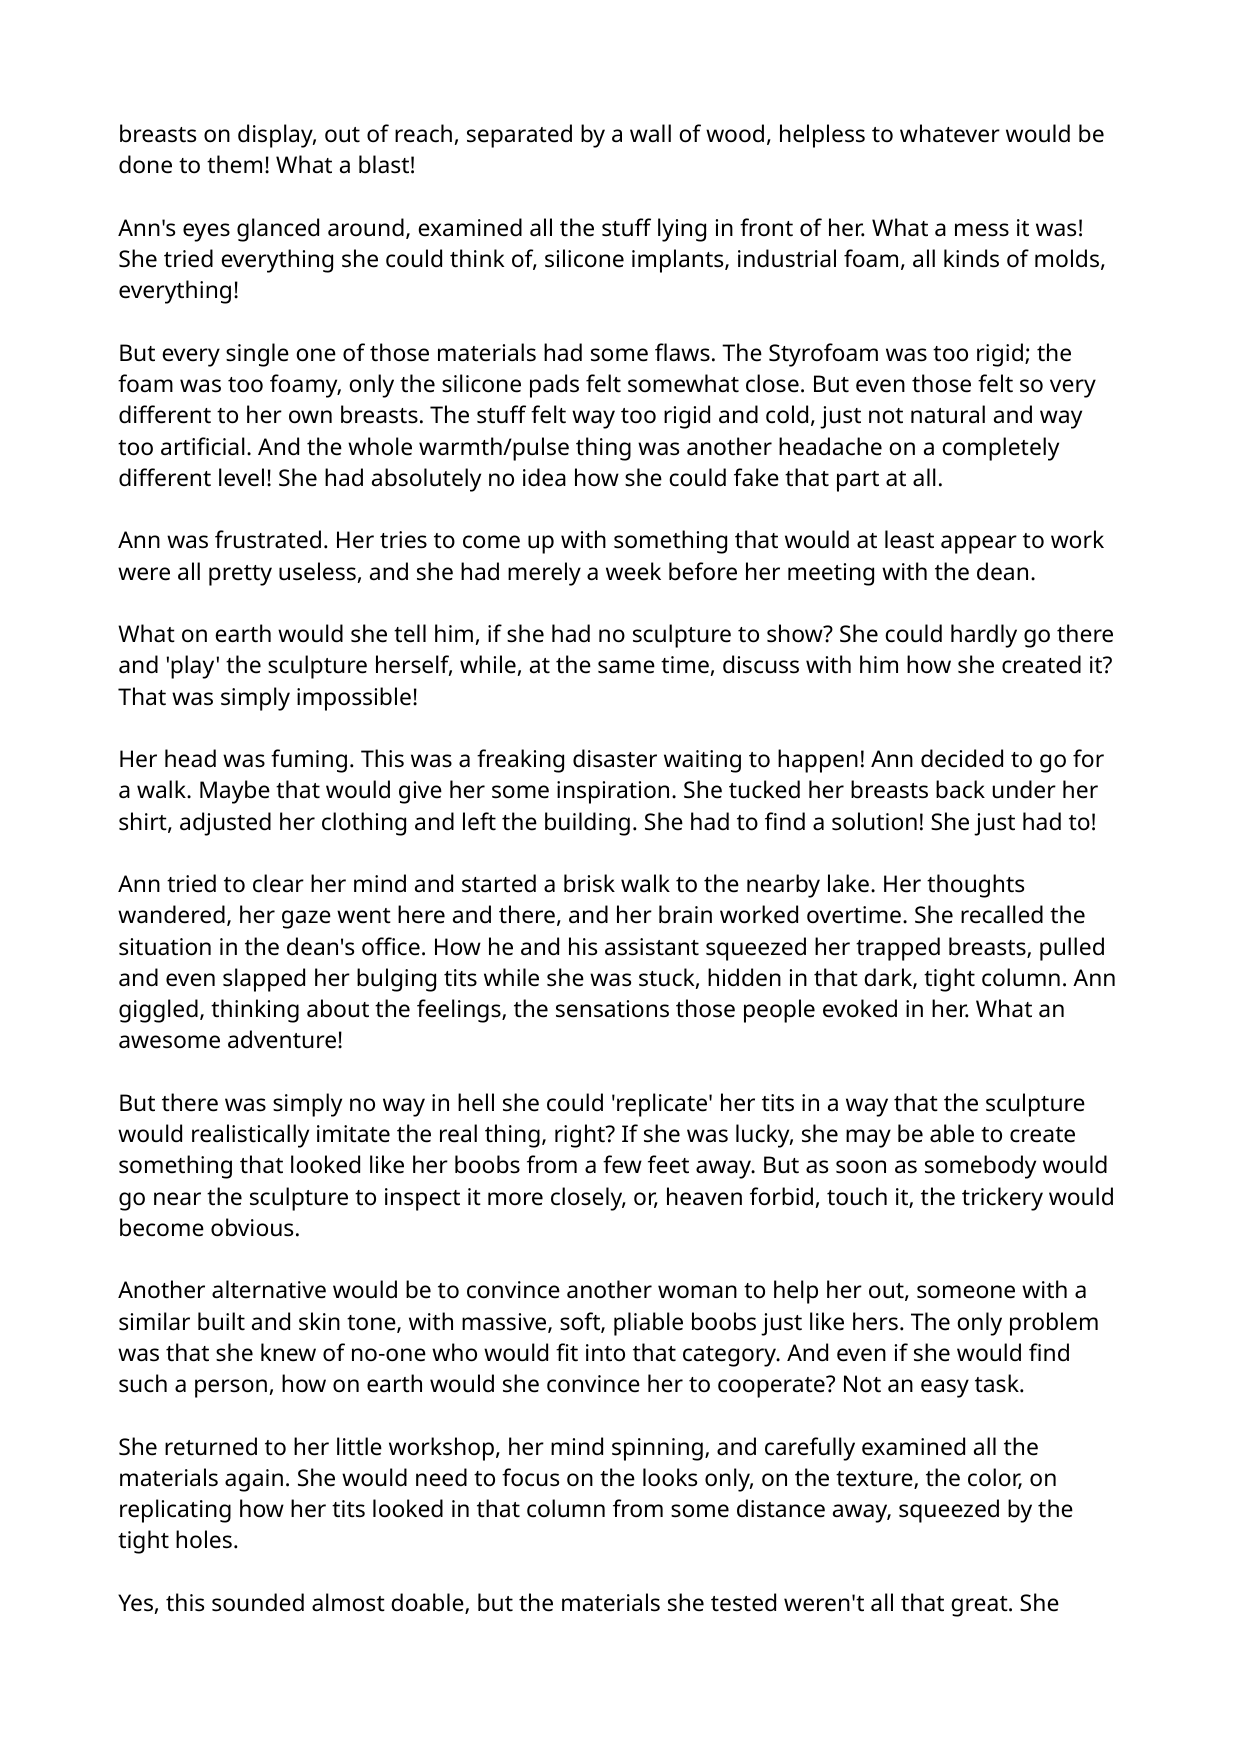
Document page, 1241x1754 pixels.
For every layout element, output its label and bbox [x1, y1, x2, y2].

text [118, 118, 1122, 1618]
